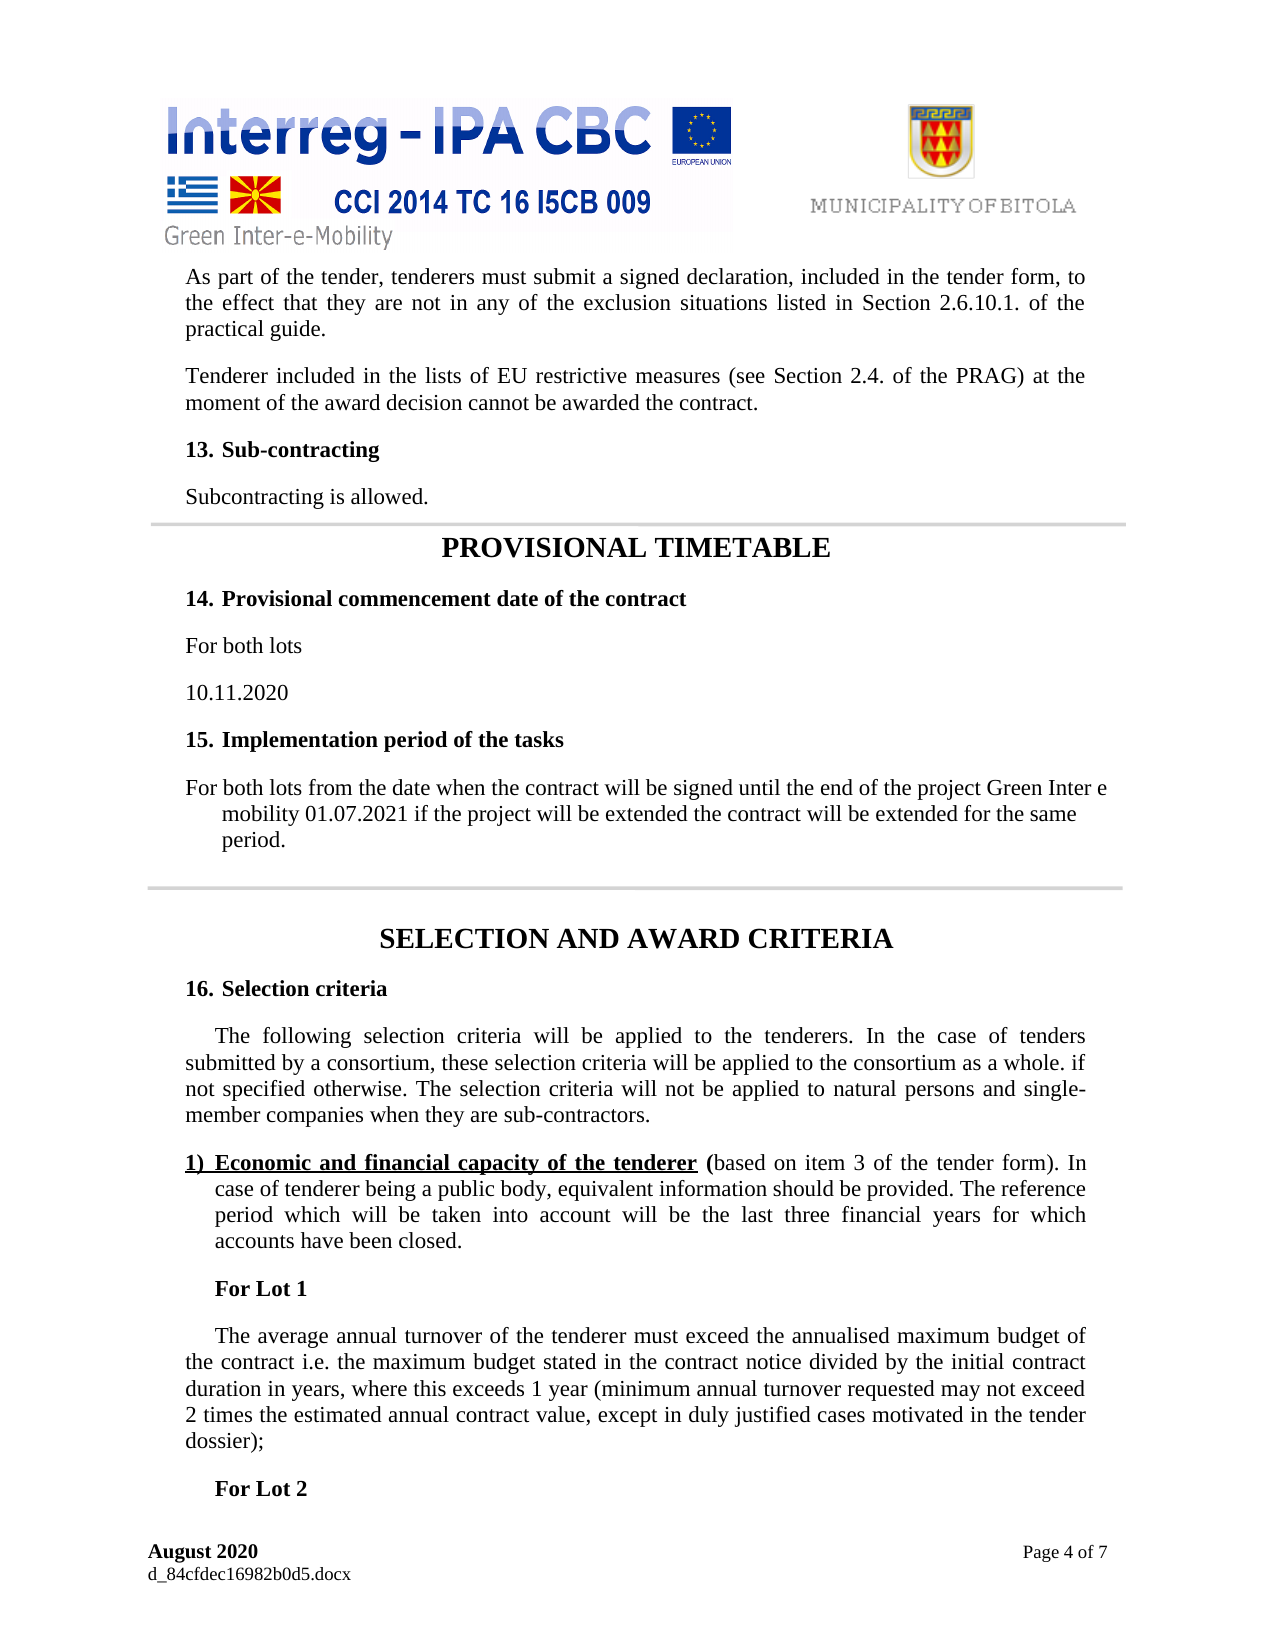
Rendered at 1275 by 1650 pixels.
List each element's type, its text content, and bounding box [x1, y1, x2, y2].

text Tenderer included in the lists of EU restrictive measures (see Section 2.4. of the PRAG) at the moment of the award decision cannot be awarded the contract. [185, 363, 1087, 415]
text 13. Sub-contracting [185, 436, 1125, 462]
text The following selection criteria will be applied to the tenderers. In the case of tenders submitted by a consortium, these selection criteria will be applied to the consortium as a whole. if not specified otherwise. The selection criteria will not be applied to natural persons and single-member companies when they are sub-contractors. [185, 1022, 1087, 1128]
text 16. Selection criteria [185, 975, 1125, 1001]
text Subcontracting is allowed. [185, 483, 1125, 510]
picture [794, 98, 1092, 253]
text For Lot 2 [185, 1474, 1087, 1501]
text As part of the tender, tenderers must submit a signed declaration, included in the tender form, to the effect that they are not in any of the exclusion situations listed in Section 2.6.10.1. of the practical guide. [185, 263, 1087, 342]
text For both lots [185, 632, 1125, 658]
text SELECTION AND AWARD CRITERIA [148, 921, 1125, 954]
text 1) Economic and financial capacity of the tenderer (based on item 3 of the tender form). In case of tenderer being a public body, equivalent information should be provided. The reference period which will be taken into account will be the last three financial years for which accounts have been closed. [185, 1148, 1088, 1254]
picture [160, 98, 733, 253]
text 14. Provisional commencement date of the contract [185, 585, 1125, 611]
text 15. Implementation period of the tasks [185, 726, 1125, 753]
text PROVISIONAL TIMETABLE [148, 531, 1125, 564]
text 10.11.2020 [185, 679, 1125, 706]
text For Lot 1 [185, 1275, 1087, 1301]
text For both lots from the date when the contract will be signed until the end of the project Green Inter e mobility 01.07.2021 if the project will be extended the contract will be extended for the same period. [185, 774, 1125, 853]
